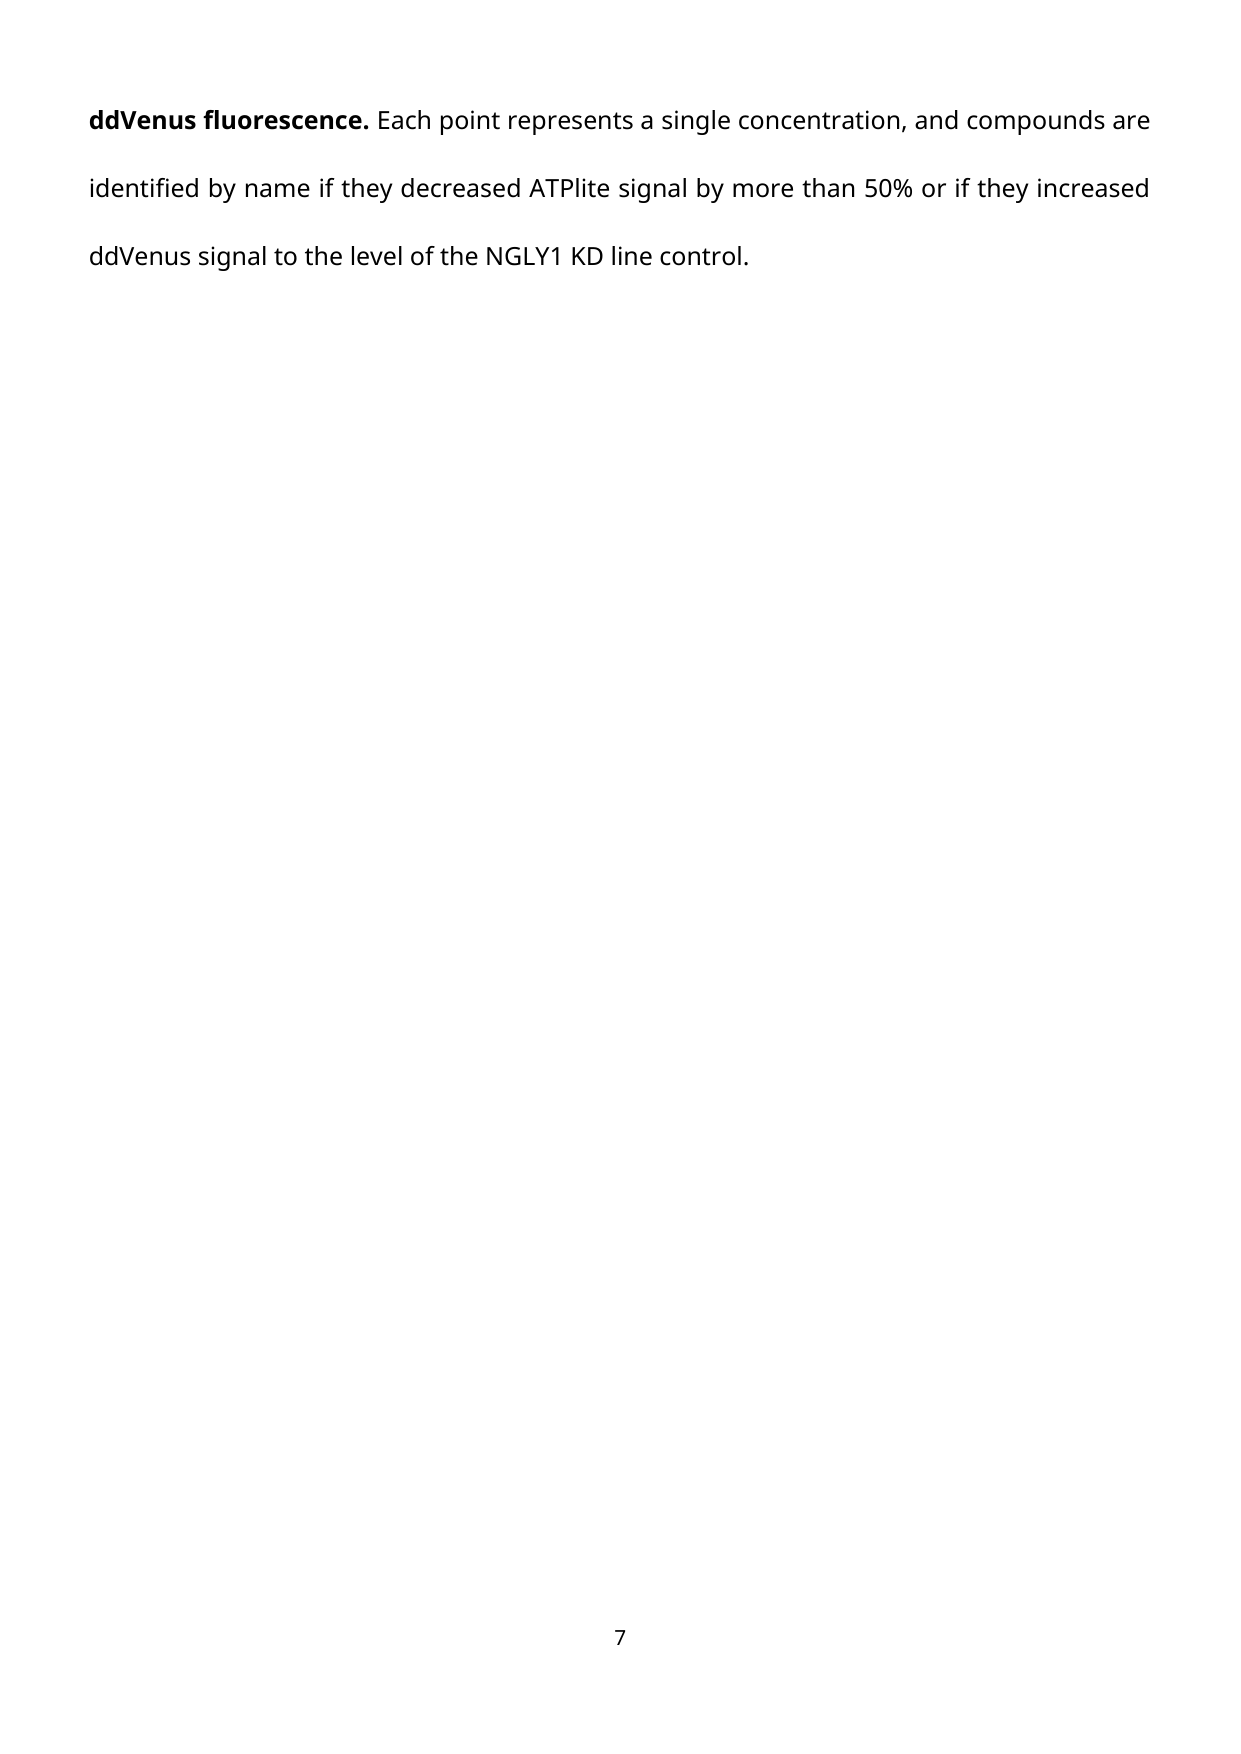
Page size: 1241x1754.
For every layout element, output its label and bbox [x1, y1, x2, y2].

text [88, 103, 1152, 273]
